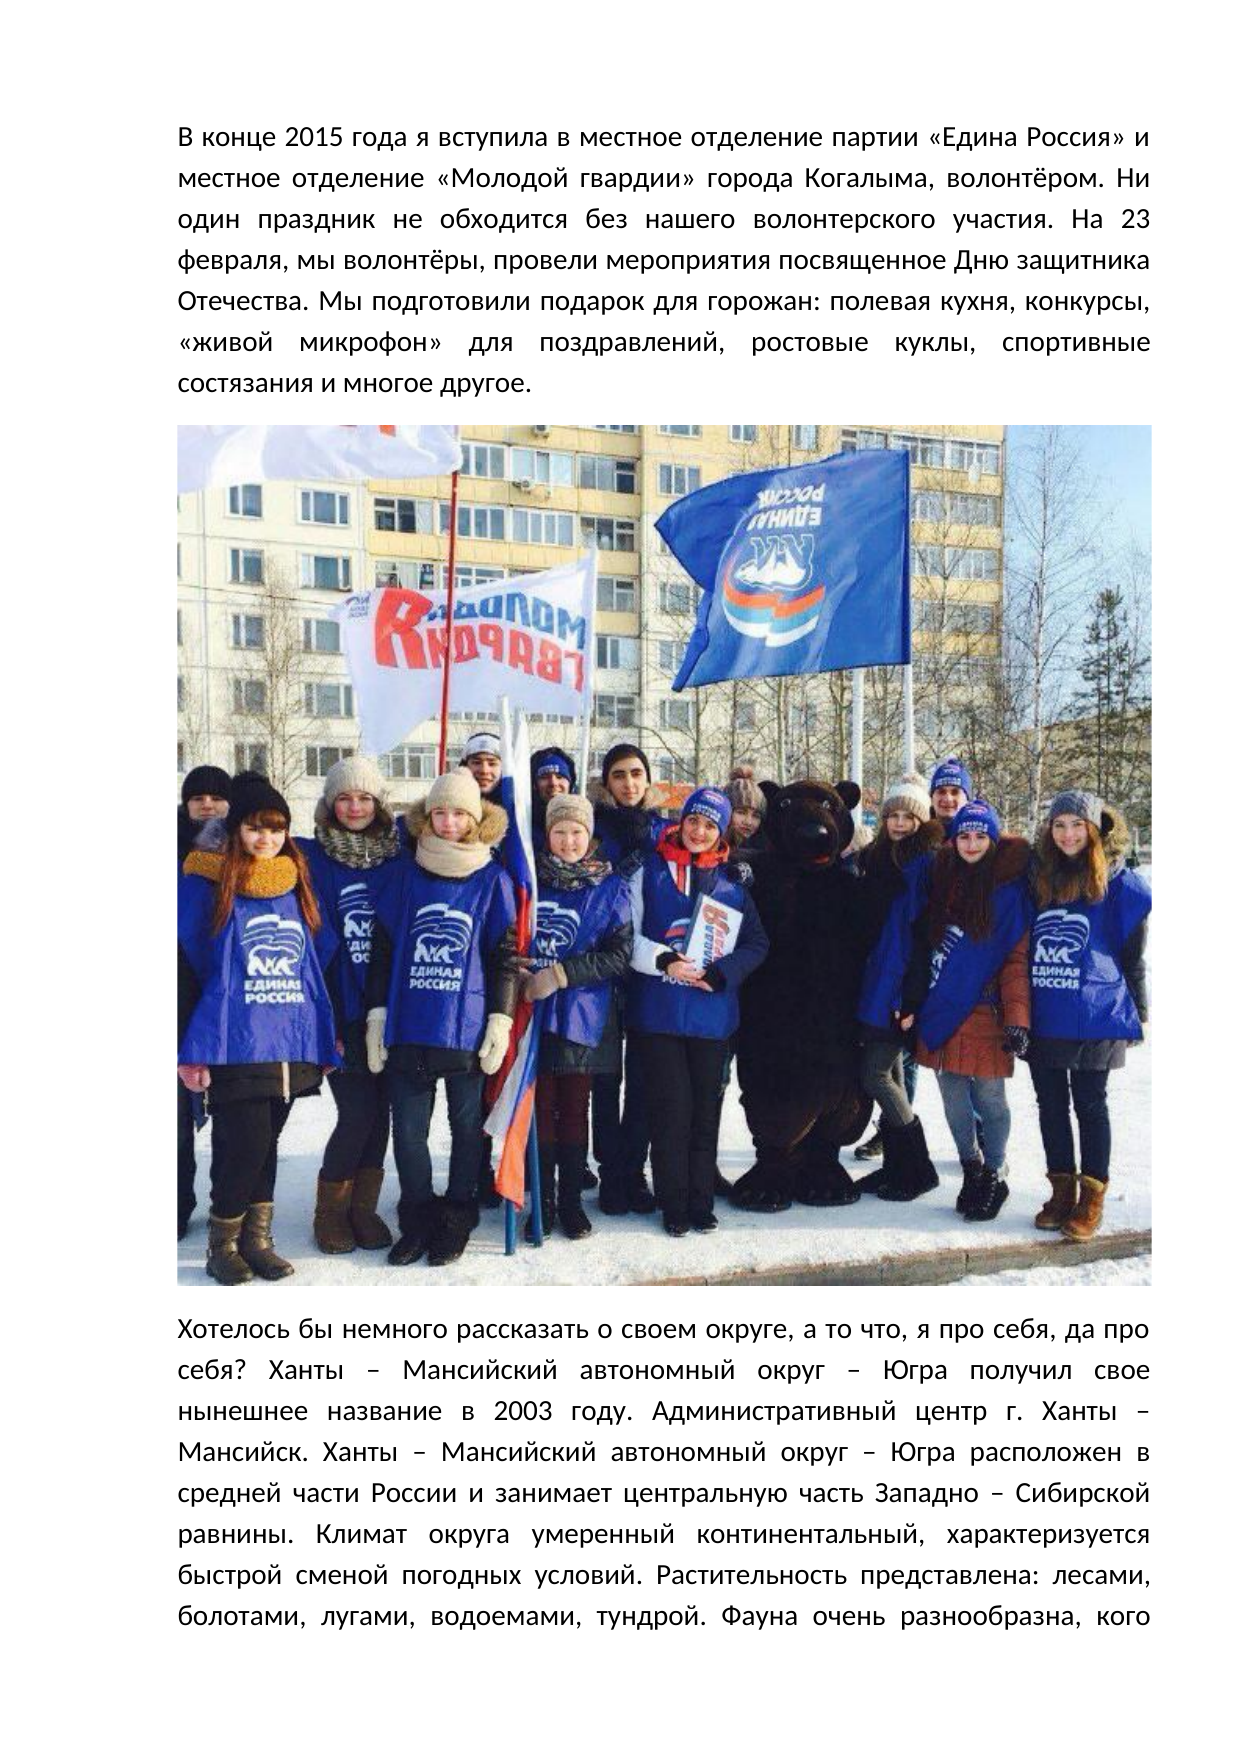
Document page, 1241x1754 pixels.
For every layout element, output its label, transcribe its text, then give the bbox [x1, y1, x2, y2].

picture [177, 425, 1152, 1286]
text В конце 2015 года я вступила в местное отделение партии «Едина Россия» и местное отделение «Молодой гвардии» города Когалыма, волонтёром. Ни один праздник не обходится без нашего волонтерского участия. На 23 февраля, мы волонтёры, провели мероприятия посвященное Дню защитника Отечества. Мы подготовили подарок для горожан: полевая кухня, конкурсы, «живой микрофон» для поздравлений, ростовые куклы, спортивные состязания и многое другое. [177, 118, 1152, 399]
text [177, 1311, 1152, 1633]
